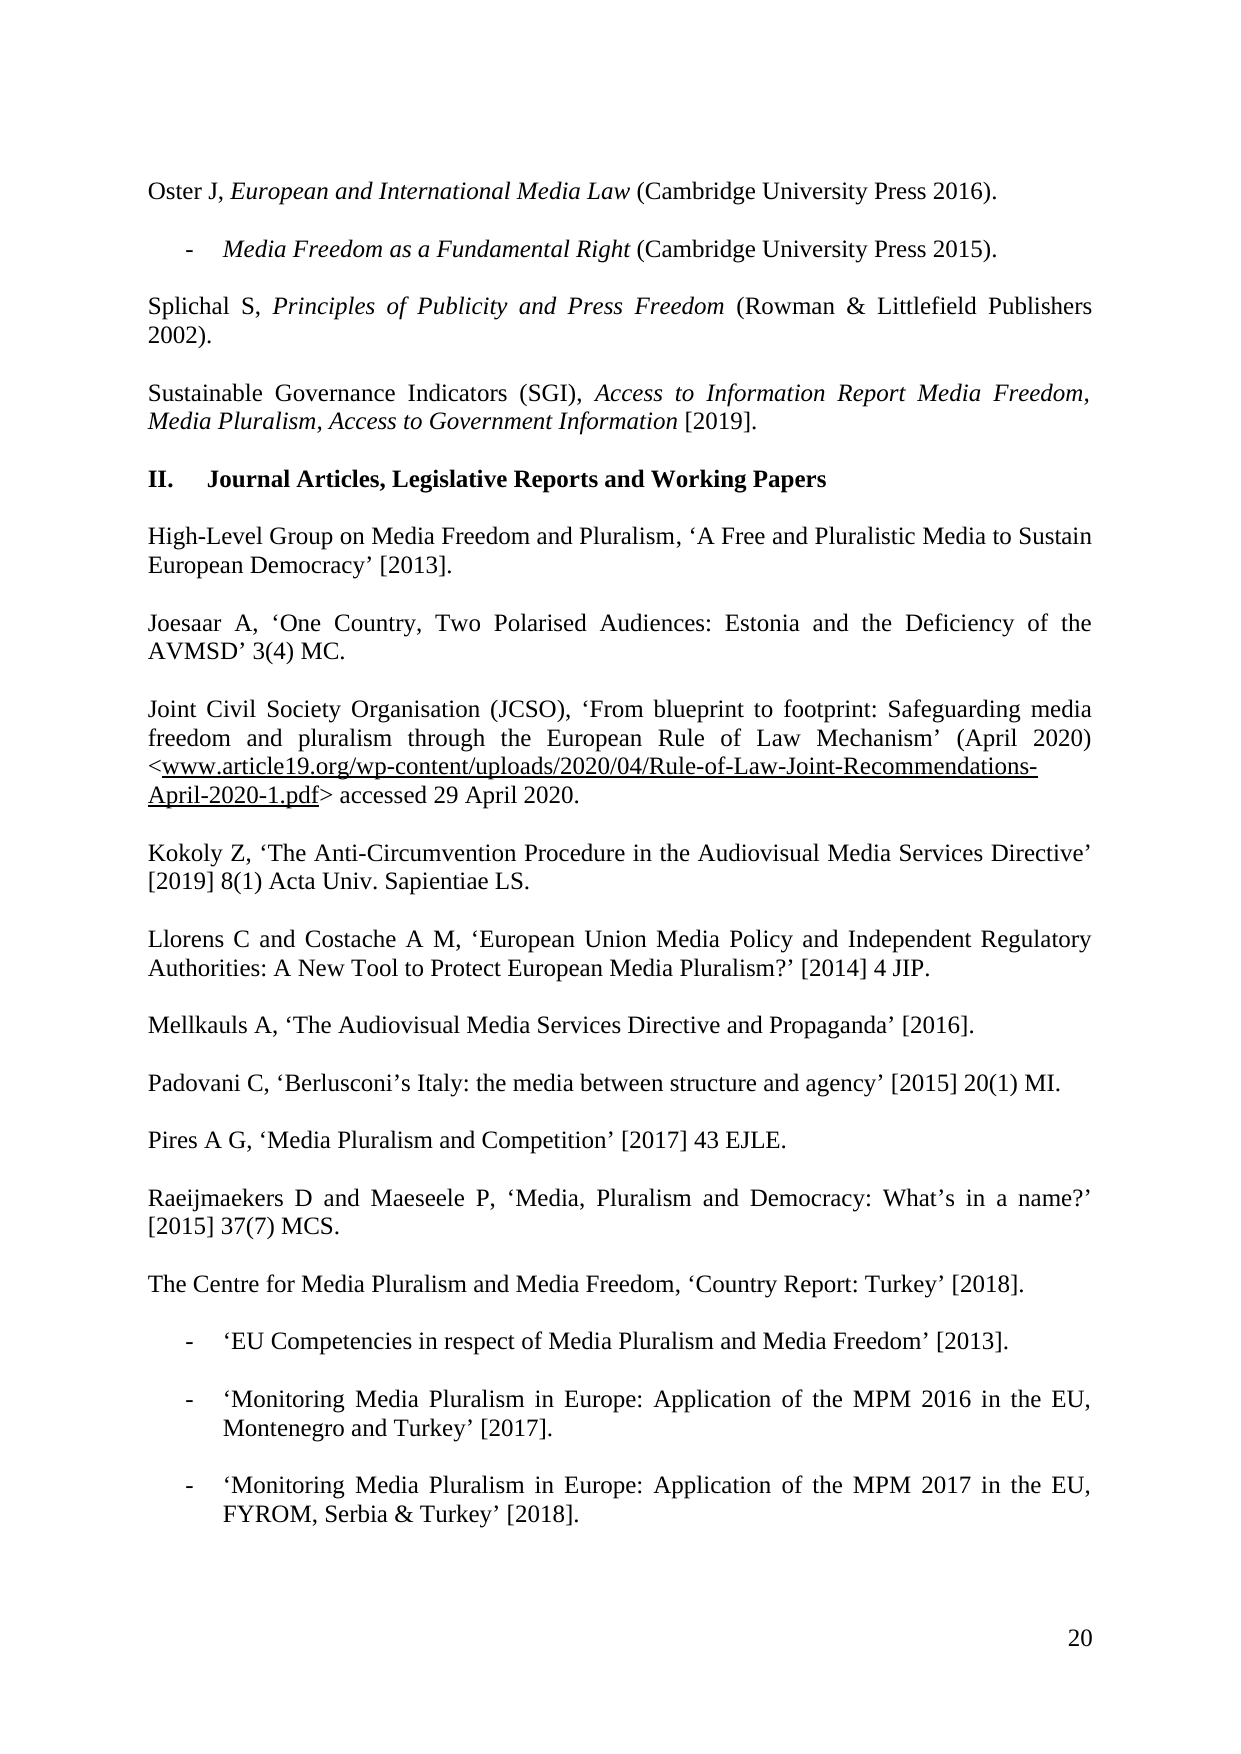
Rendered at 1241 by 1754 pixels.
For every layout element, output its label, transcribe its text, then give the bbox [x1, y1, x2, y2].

text Splichal S, Principles of Publicity and Press Freedom (Rowman & Littlefield Publishers 2002). [148, 291, 1093, 349]
list Media Freedom as a Fundamental Right (Cambridge University Press 2015). [185, 234, 1093, 263]
list ‘Monitoring Media Pluralism in Europe: Application of the MPM 2017 in the EU, FYROM, Serbia & Turkey’ [2018]. [185, 1470, 1093, 1528]
text Joesaar A, ‘One Country, Two Polarised Audiences: Estonia and the Deficiency of the AVMSD’ 3(4) MC. [148, 608, 1093, 665]
text The Centre for Media Pluralism and Media Freedom, ‘Country Report: Turkey’ [2018]. [148, 1269, 1093, 1298]
text Mellkauls A, ‘The Audiovisual Media Services Directive and Propaganda’ [2016]. [148, 1010, 1093, 1039]
text Sustainable Governance Indicators (SGI), Access to Information Report Media Freedom, Media Pluralism, Access to Government Information [2019]. [148, 378, 1093, 435]
text Joint Civil Society Organisation (JCSO), ‘From blueprint to footprint: Safeguarding media freedom and pluralism through the European Rule of Law Mechanism’ (April 2020) <www.article19.org/wp-content/uploads/2020/04/Rule-of-Law-Joint-Recommendations-April-2020-1.pdf> accessed 29 April 2020. [148, 694, 1093, 809]
text High-Level Group on Media Freedom and Pluralism, ‘A Free and Pluralistic Media to Sustain European Democracy’ [2013]. [148, 521, 1093, 579]
list Journal Articles, Legislative Reports and Working Papers [148, 464, 1093, 493]
text Oster J, European and International Media Law (Cambridge University Press 2016). [148, 176, 1093, 205]
list ‘Monitoring Media Pluralism in Europe: Application of the MPM 2016 in the EU, Montenegro and Turkey’ [2017]. [185, 1384, 1093, 1441]
text Padovani C, ‘Berlusconi’s Italy: the media between structure and agency’ [2015] 20(1) MI. [148, 1068, 1093, 1096]
text Llorens C and Costache A M, ‘European Union Media Policy and Independent Regulatory Authorities: A New Tool to Protect European Media Pluralism?’ [2014] 4 JIP. [148, 924, 1093, 981]
text Kokoly Z, ‘The Anti-Circumvention Procedure in the Audiovisual Media Services Directive’ [2019] 8(1) Acta Univ. Sapientiae LS. [148, 838, 1093, 895]
text Raeijmaekers D and Maeseele P, ‘Media, Pluralism and Democracy: What’s in a name?’ [2015] 37(7) MCS. [148, 1183, 1093, 1240]
text Pires A G, ‘Media Pluralism and Competition’ [2017] 43 EJLE. [148, 1125, 1093, 1154]
list ‘EU Competencies in respect of Media Pluralism and Media Freedom’ [2013]. [185, 1326, 1093, 1355]
